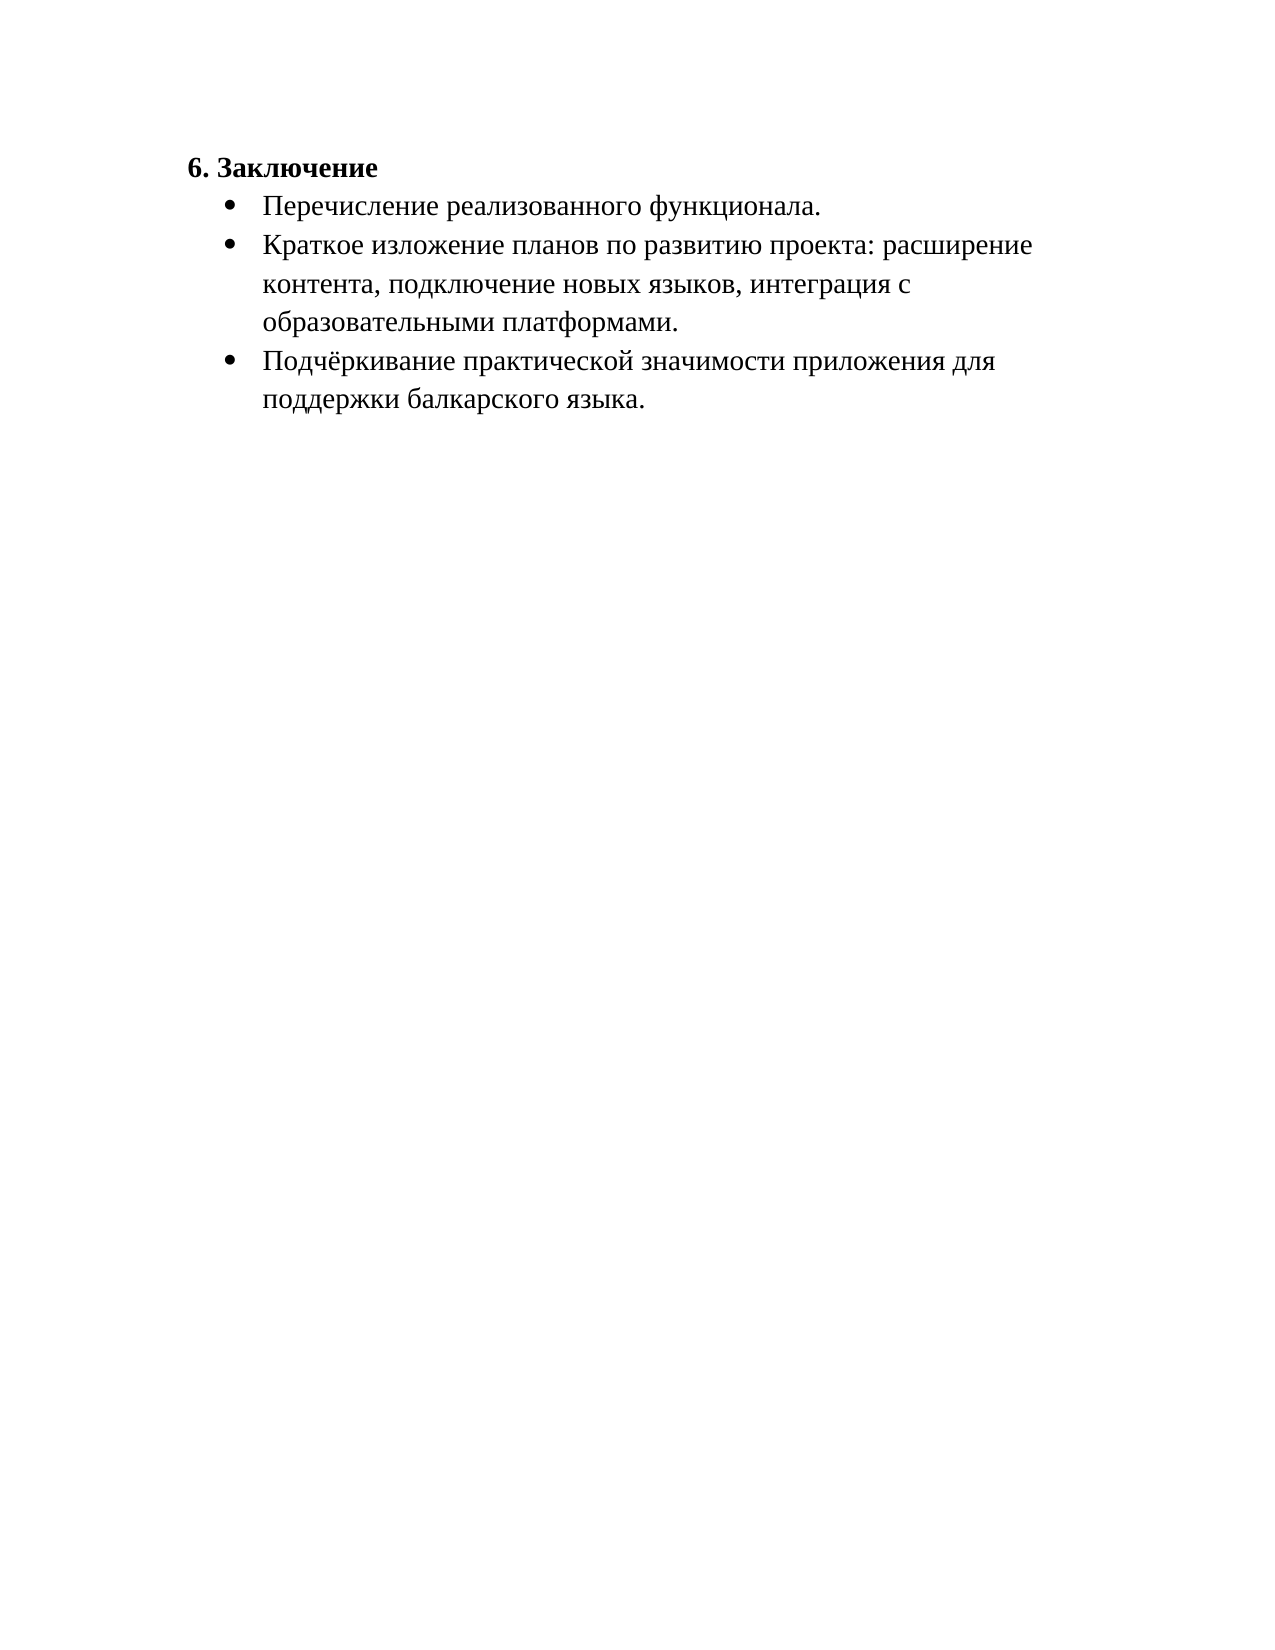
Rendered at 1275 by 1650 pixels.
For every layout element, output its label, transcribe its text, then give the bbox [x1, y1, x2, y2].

subtitle 6. Заключение [187, 150, 1087, 183]
list Краткое изложение планов по развитию проекта: расширение контента, подключение новых языков, интеграция с образовательными платформами. [225, 227, 1087, 338]
list Подчёркивание практической значимости приложения для поддержки балкарского языка. [225, 343, 1087, 415]
list Перечисление реализованного функционала. [225, 188, 1087, 222]
